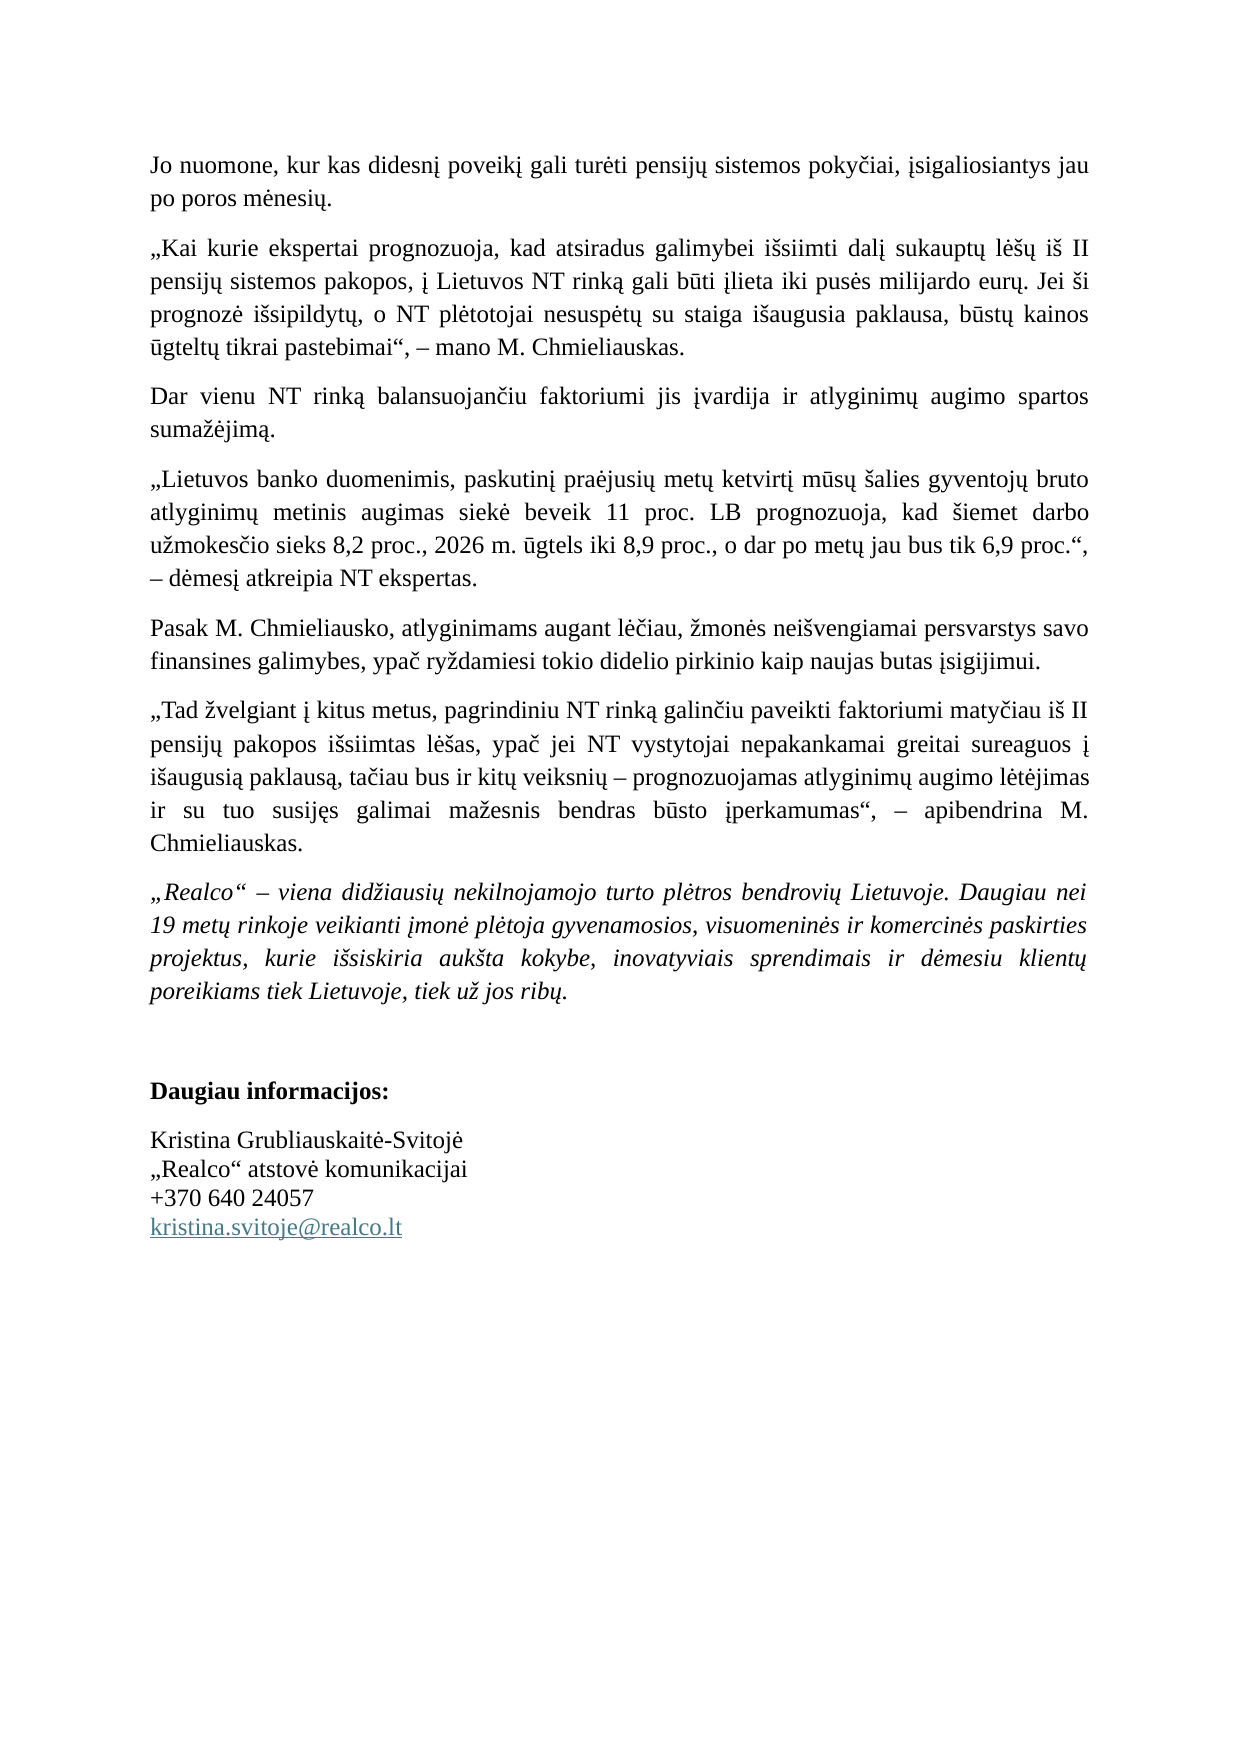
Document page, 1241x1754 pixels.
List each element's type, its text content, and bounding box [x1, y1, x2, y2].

text Daugiau informacijos: [150, 1076, 1090, 1104]
text „Lietuvos banko duomenimis, paskutinį praėjusių metų ketvirtį mūsų šalies gyventojų bruto atlyginimų metinis augimas siekė beveik 11 proc. LB prognozuoja, kad šiemet darbo užmokesčio sieks 8,2 proc., 2026 m. ūgtels iki 8,9 proc., o dar po metų jau bus tik 6,9 proc.“, – dėmesį atkreipia NT ekspertas. [150, 464, 1090, 592]
text Kristina Grubliauskaitė-Svitojė [150, 1126, 1090, 1154]
text „Realco“ atstovė komunikacijai [150, 1154, 1090, 1183]
text Dar vienu NT rinką balansuojančiu faktoriumi jis įvardija ir atlyginimų augimo spartos sumažėjimą. [150, 381, 1090, 443]
text „Kai kurie ekspertai prognozuoja, kad atsiradus galimybei išsiimti dalį sukauptų lėšų iš II pensijų sistemos pakopos, į Lietuvos NT rinką gali būti įlieta iki pusės milijardo eurų. Jei ši prognozė išsipildytų, o NT plėtotojai nesuspėtų su staiga išaugusia paklausa, būstų kainos ūgteltų tikrai pastebimai“, – mano M. Chmieliauskas. [150, 233, 1090, 361]
text Pasak M. Chmieliausko, atlyginimams augant lėčiau, žmonės neišvengiamai persvarstys savo finansines galimybes, ypač ryždamiesi tokio didelio pirkinio kaip naujas butas įsigijimui. [150, 613, 1090, 675]
text „Tad žvelgiant į kitus metus, pagrindiniu NT rinką galinčiu paveikti faktoriumi matyčiau iš II pensijų pakopos išsiimtas lėšas, ypač jei NT vystytojai nepakankamai greitai sureaguos į išaugusią paklausą, tačiau bus ir kitų veiksnių – prognozuojamas atlyginimų augimo lėtėjimas ir su tuo susijęs galimai mažesnis bendras būsto įperkamumas“, – apibendrina M. Chmieliauskas. [150, 696, 1090, 856]
text „Realco“ – viena didžiausių nekilnojamojo turto plėtros bendrovių Lietuvoje. Daugiau nei 19 metų rinkoje veikianti įmonė plėtoja gyvenamosios, visuomeninės ir komercinės paskirties projektus, kurie išsiskiria aukšta kokybe, inovatyviais sprendimais ir dėmesiu klientų poreikiams tiek Lietuvoje, tiek už jos ribų. [150, 877, 1090, 1005]
text +370 640 24057 [150, 1183, 1090, 1212]
text kristina.svitoje@realco.lt [150, 1212, 1090, 1241]
text Jo nuomone, kur kas didesnį poveikį gali turėti pensijų sistemos pokyčiai, įsigaliosiantys jau po poros mėnesių. [150, 150, 1090, 212]
